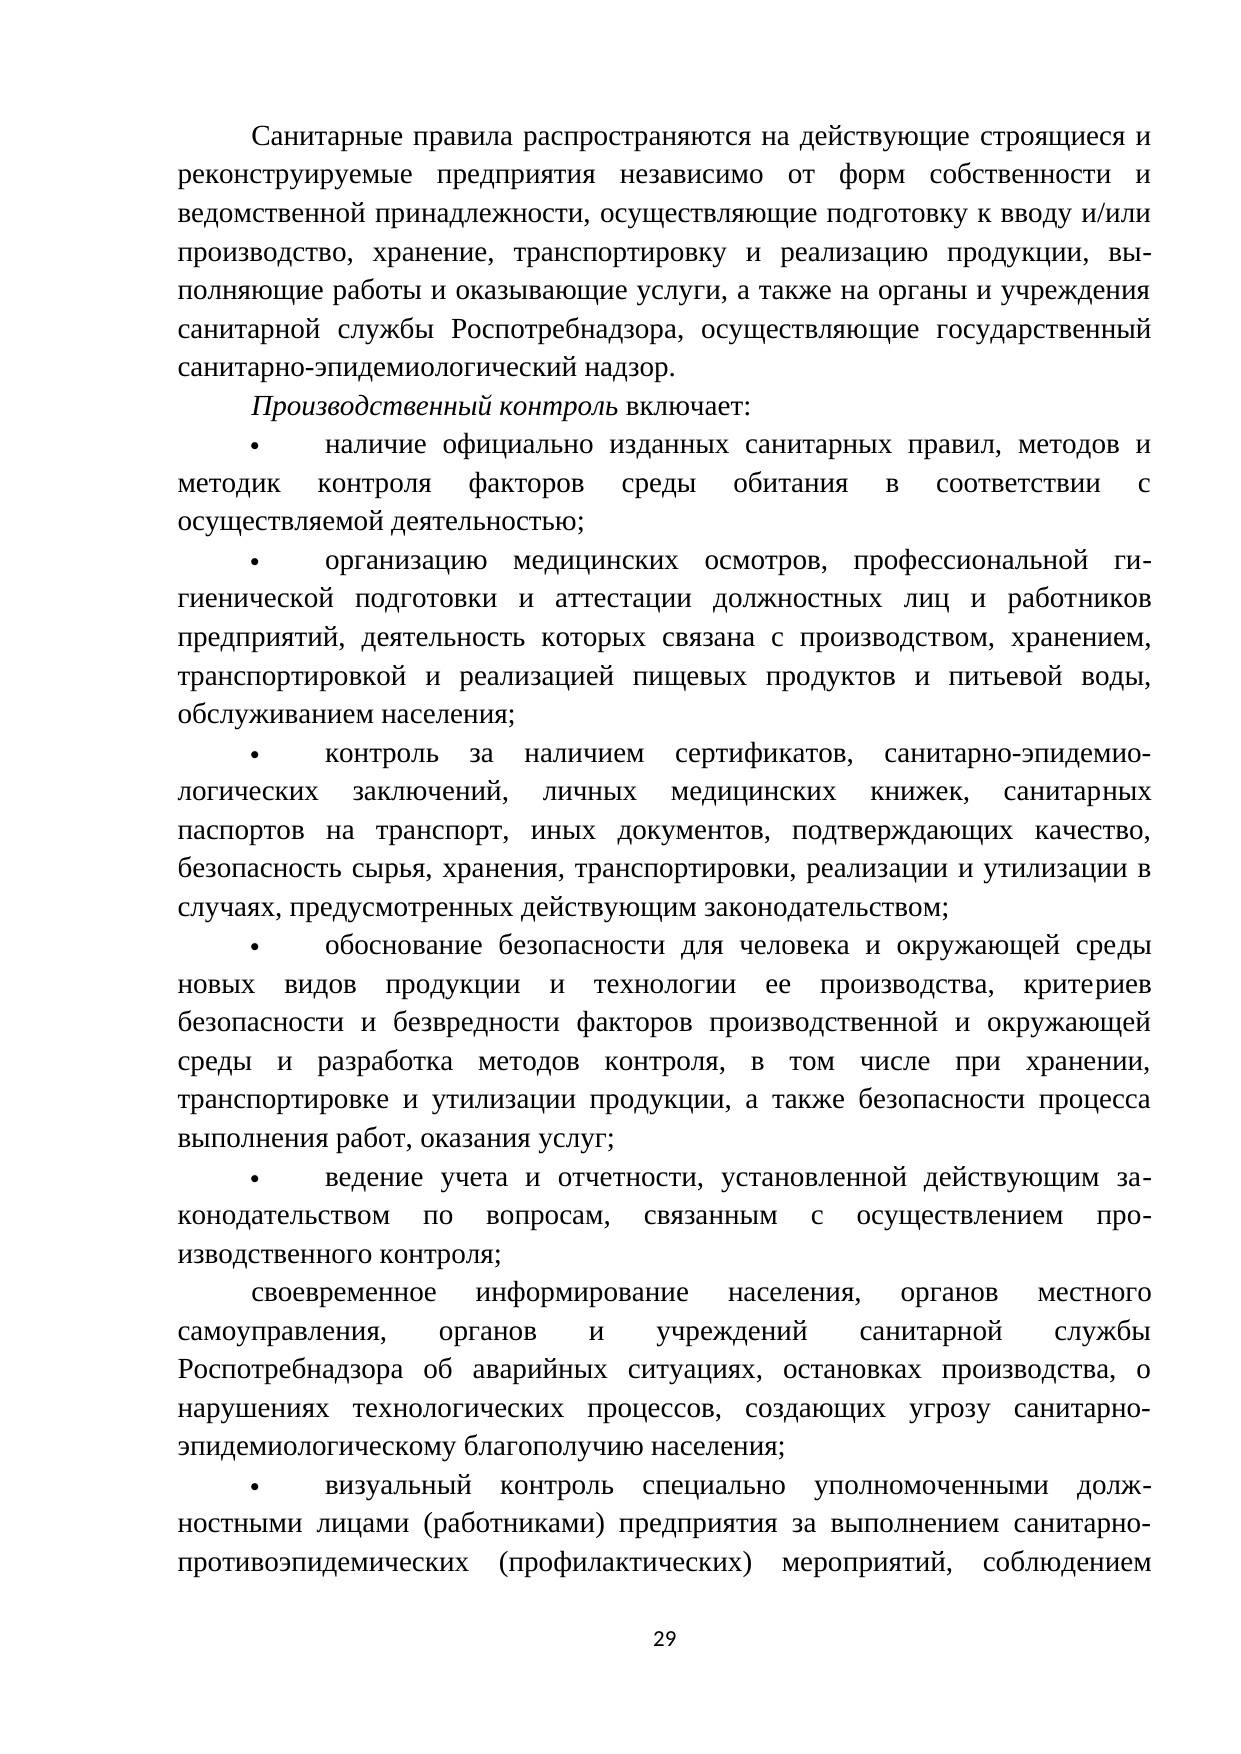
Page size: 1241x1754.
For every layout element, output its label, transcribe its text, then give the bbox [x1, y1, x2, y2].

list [177, 1467, 1152, 1578]
text Санитарные правила распространяются на действующие строящиеся и реконструируемые предприятия независимо от форм собственности и ведомственной принадлежности, осуществляющие подготовку к вводу и/или производство, хранение, транспортировку и реализацию продукции, выполняющие работы и оказывающие услуги, а также на органы и учреждения санитарной службы Роспотребнадзора, осуществляющие государственный санитарно-эпидемиологический надзор. [177, 118, 1152, 383]
list ведение учета и отчетности, установленной действующим законодательством по вопросам, связанным с осуществлением производственного контроля; [177, 1159, 1152, 1269]
list контроль за наличием сертификатов, санитарно-эпидемио- логических заключений, личных медицинских книжек, санитарных паспортов на транспорт, иных документов, подтверждающих качество, безопасность сырья, хранения, транспортировки, реализации и утилизации в случаях, предусмотренных действующим законодательством; [177, 735, 1152, 922]
list обоснование безопасности для человека и окружающей среды новых видов продукции и технологии ее производства, критериев безопасности и безвредности факторов производственной и окружающей среды и разработка методов контроля, в том числе при хранении, транспортировке и утилизации продукции, а также безопасности процесса выполнения работ, оказания услуг; [177, 927, 1152, 1154]
list наличие официально изданных санитарных правил, методов и методик контроля факторов среды обитания в соответствии с осуществляемой деятельностью; [177, 426, 1152, 537]
list организацию медицинских осмотров, профессиональной гигиенической подготовки и аттестации должностных лиц и работников предприятий, деятельность которых связана с производством, хранением, транспортировкой и реализацией пищевых продуктов и питьевой воды, обслуживанием населения; [177, 542, 1152, 730]
text своевременное информирование населения, органов местного самоуправления, органов и учреждений санитарной службы Роспотребнадзора об аварийных ситуациях, остановках производства, о нарушениях технологических процессов, создающих угрозу санитарно-эпидемиологическому благополучию населения; [177, 1274, 1152, 1462]
text Производственный контроль включает: [177, 388, 1152, 421]
